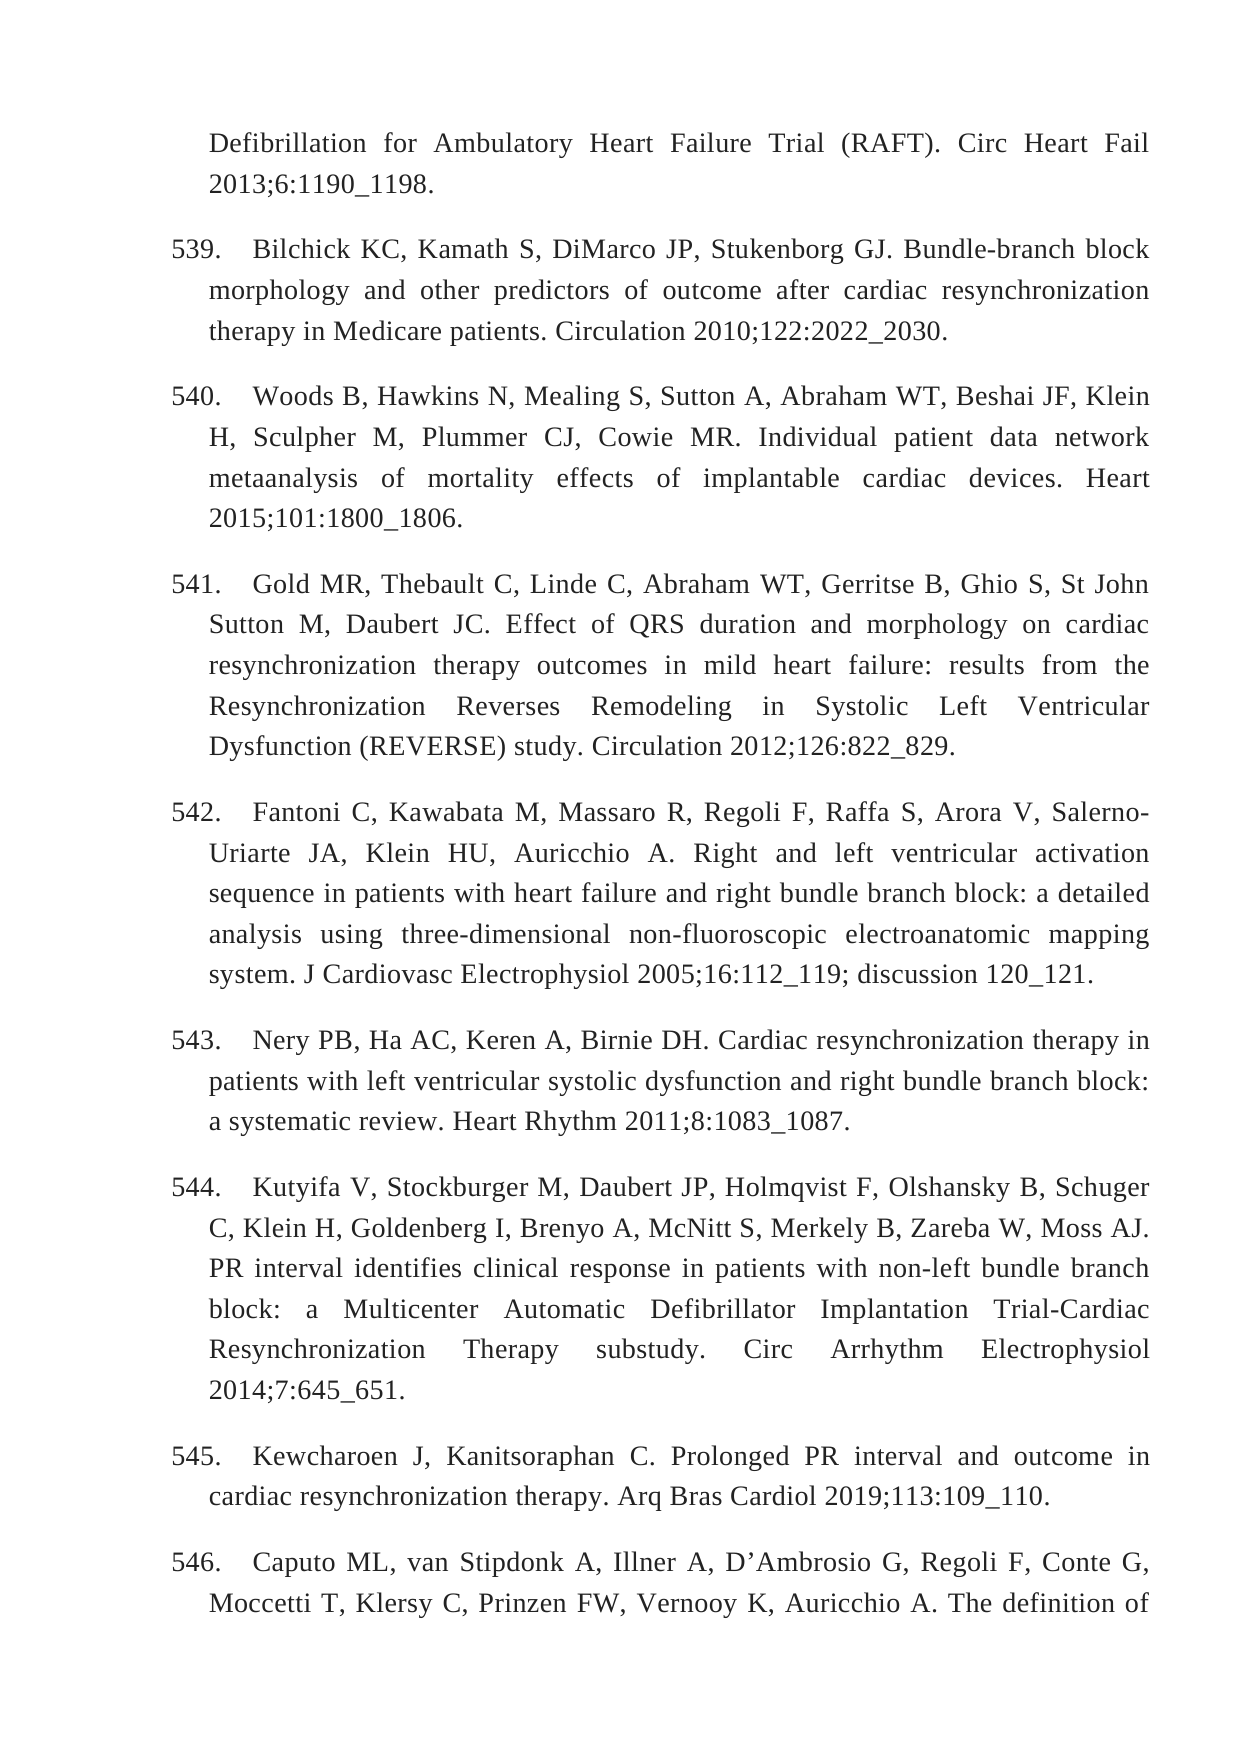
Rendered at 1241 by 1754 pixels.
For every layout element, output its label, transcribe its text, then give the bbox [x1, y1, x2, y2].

list Kewcharoen J, Kanitsoraphan C. Prolonged PR interval and outcome in cardiac resynchronization therapy. Arq Bras Cardiol 2019;113:109_110. [171, 1431, 1152, 1512]
list Bilchick KC, Kamath S, DiMarco JP, Stukenborg GJ. Bundle-branch block morphology and other predictors of outcome after cardiac resynchronization therapy in Medicare patients. Circulation 2010;122:2022_2030. [171, 224, 1152, 346]
list Gold MR, Thebault C, Linde C, Abraham WT, Gerritse B, Ghio S, St John Sutton M, Daubert JC. Effect of QRS duration and morphology on cardiac resynchronization therapy outcomes in mild heart failure: results from the Resynchronization Reverses Remodeling in Systolic Left Ventricular Dysfunction (REVERSE) study. Circulation 2012;126:822_829. [171, 559, 1152, 762]
list Nery PB, Ha AC, Keren A, Birnie DH. Cardiac resynchronization therapy in patients with left ventricular systolic dysfunction and right bundle branch block: a systematic review. Heart Rhythm 2011;8:1083_1087. [171, 1015, 1152, 1137]
list Fantoni C, Kawabata M, Massaro R, Regoli F, Raffa S, Arora V, Salerno-Uriarte JA, Klein HU, Auricchio A. Right and left ventricular activation sequence in patients with heart failure and right bundle branch block: a detailed analysis using three-dimensional non-fluoroscopic electroanatomic mapping system. J Cardiovasc Electrophysiol 2005;16:112_119; discussion 120_121. [171, 787, 1152, 990]
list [171, 118, 1152, 199]
list Kutyifa V, Stockburger M, Daubert JP, Holmqvist F, Olshansky B, Schuger C, Klein H, Goldenberg I, Brenyo A, McNitt S, Merkely B, Zareba W, Moss AJ. PR interval identifies clinical response in patients with non-left bundle branch block: a Multicenter Automatic Defibrillator Implantation Trial-Cardiac Resynchronization Therapy substudy. Circ Arrhythm Electrophysiol 2014;7:645_651. [171, 1162, 1152, 1406]
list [171, 1537, 1152, 1618]
list Woods B, Hawkins N, Mealing S, Sutton A, Abraham WT, Beshai JF, Klein H, Sculpher M, Plummer CJ, Cowie MR. Individual patient data network metaanalysis of mortality effects of implantable cardiac devices. Heart 2015;101:1800_1806. [171, 371, 1152, 534]
